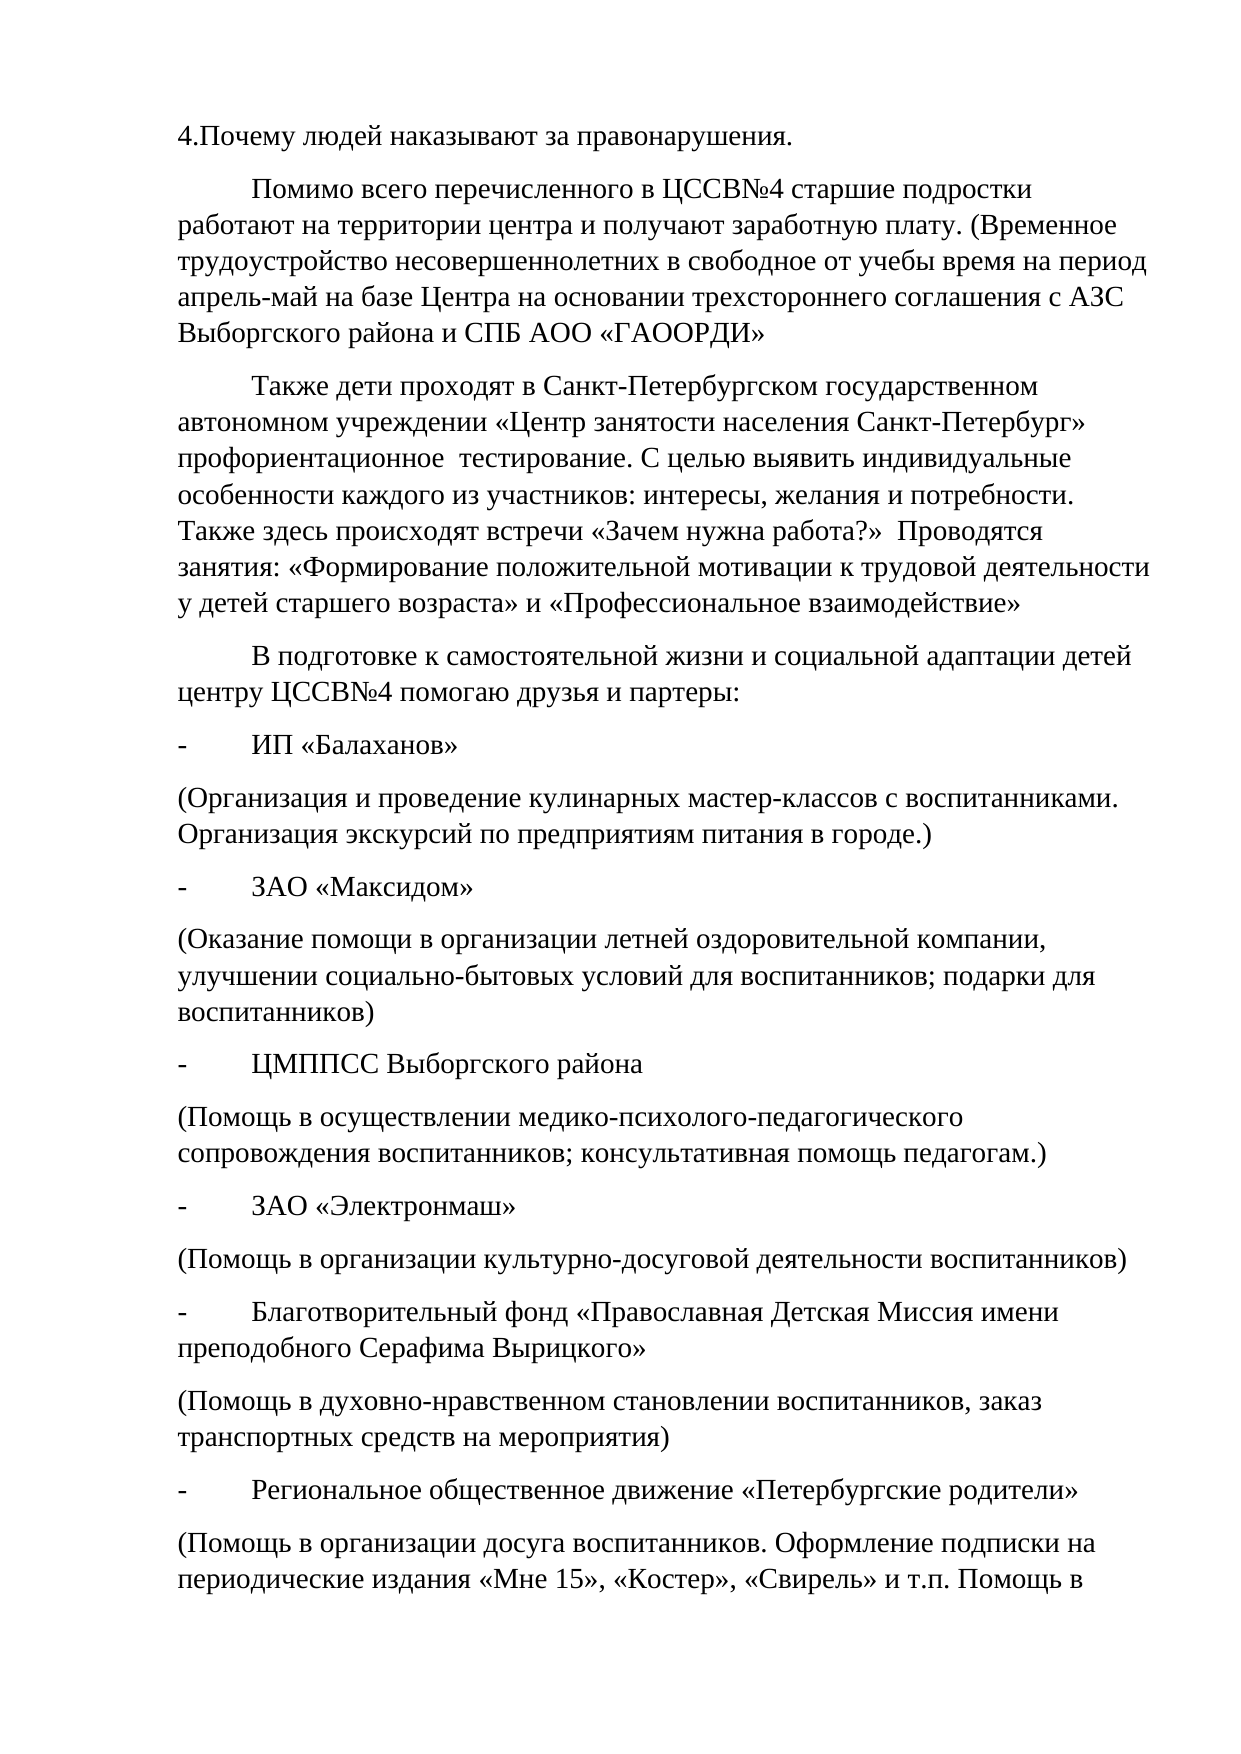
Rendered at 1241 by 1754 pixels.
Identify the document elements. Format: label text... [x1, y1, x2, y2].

text - Региональное общественное движение «Петербургские родители» [177, 1472, 1152, 1506]
text - Благотворительный фонд «Православная Детская Миссия имени преподобного Серафима Вырицкого» [177, 1294, 1152, 1364]
text (Помощь в организации культурно-досуговой деятельности воспитанников) [177, 1241, 1152, 1275]
text (Организация и проведение кулинарных мастер-классов с воспитанниками. Организация экскурсий по предприятиям питания в городе.) [177, 780, 1152, 849]
text Также дети проходят в Санкт-Петербургском государственном автономном учреждении «Центр занятости населения Санкт-Петербург» профориентационное тестирование. С целью выявить индивидуальные особенности каждого из участников: интересы, желания и потребности. Также здесь происходят встречи «Зачем нужна работа?» Проводятся занятия: «Формирование положительной мотивации к трудовой деятельности у детей старшего возраста» и «Профессиональное взаимодействие» [177, 368, 1152, 619]
text (Помощь в осуществлении медико-психолого-педагогического сопровождения воспитанников; консультативная помощь педагогам.) [177, 1099, 1152, 1169]
text (Помощь в духовно-нравственном становлении воспитанников, заказ транспортных средств на мероприятия) [177, 1383, 1152, 1453]
text - ЗАО «Максидом» [177, 869, 1152, 902]
text Помимо всего перечисленного в ЦССВ№4 старшие подростки работают на территории центра и получают заработную плату. (Временное трудоустройство несовершеннолетних в свободное от учебы время на период апрель-май на базе Центра на основании трехстороннего соглашения с АЗС Выборгского района и СПБ АОО «ГАООРДИ» [177, 171, 1152, 349]
text - ИП «Балаханов» [177, 727, 1152, 761]
text - ЗАО «Электронмаш» [177, 1188, 1152, 1222]
text - ЦМППСС Выборгского района [177, 1047, 1152, 1080]
text 4.Почему людей наказывают за правонарушения. [177, 118, 1152, 152]
text (Оказание помощи в организации летней оздоровительной компании, улучшении социально-бытовых условий для воспитанников; подарки для воспитанников) [177, 922, 1152, 1027]
text В подготовке к самостоятельной жизни и социальной адаптации детей центру ЦССВ№4 помогаю друзья и партеры: [177, 638, 1152, 708]
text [177, 1525, 1152, 1594]
